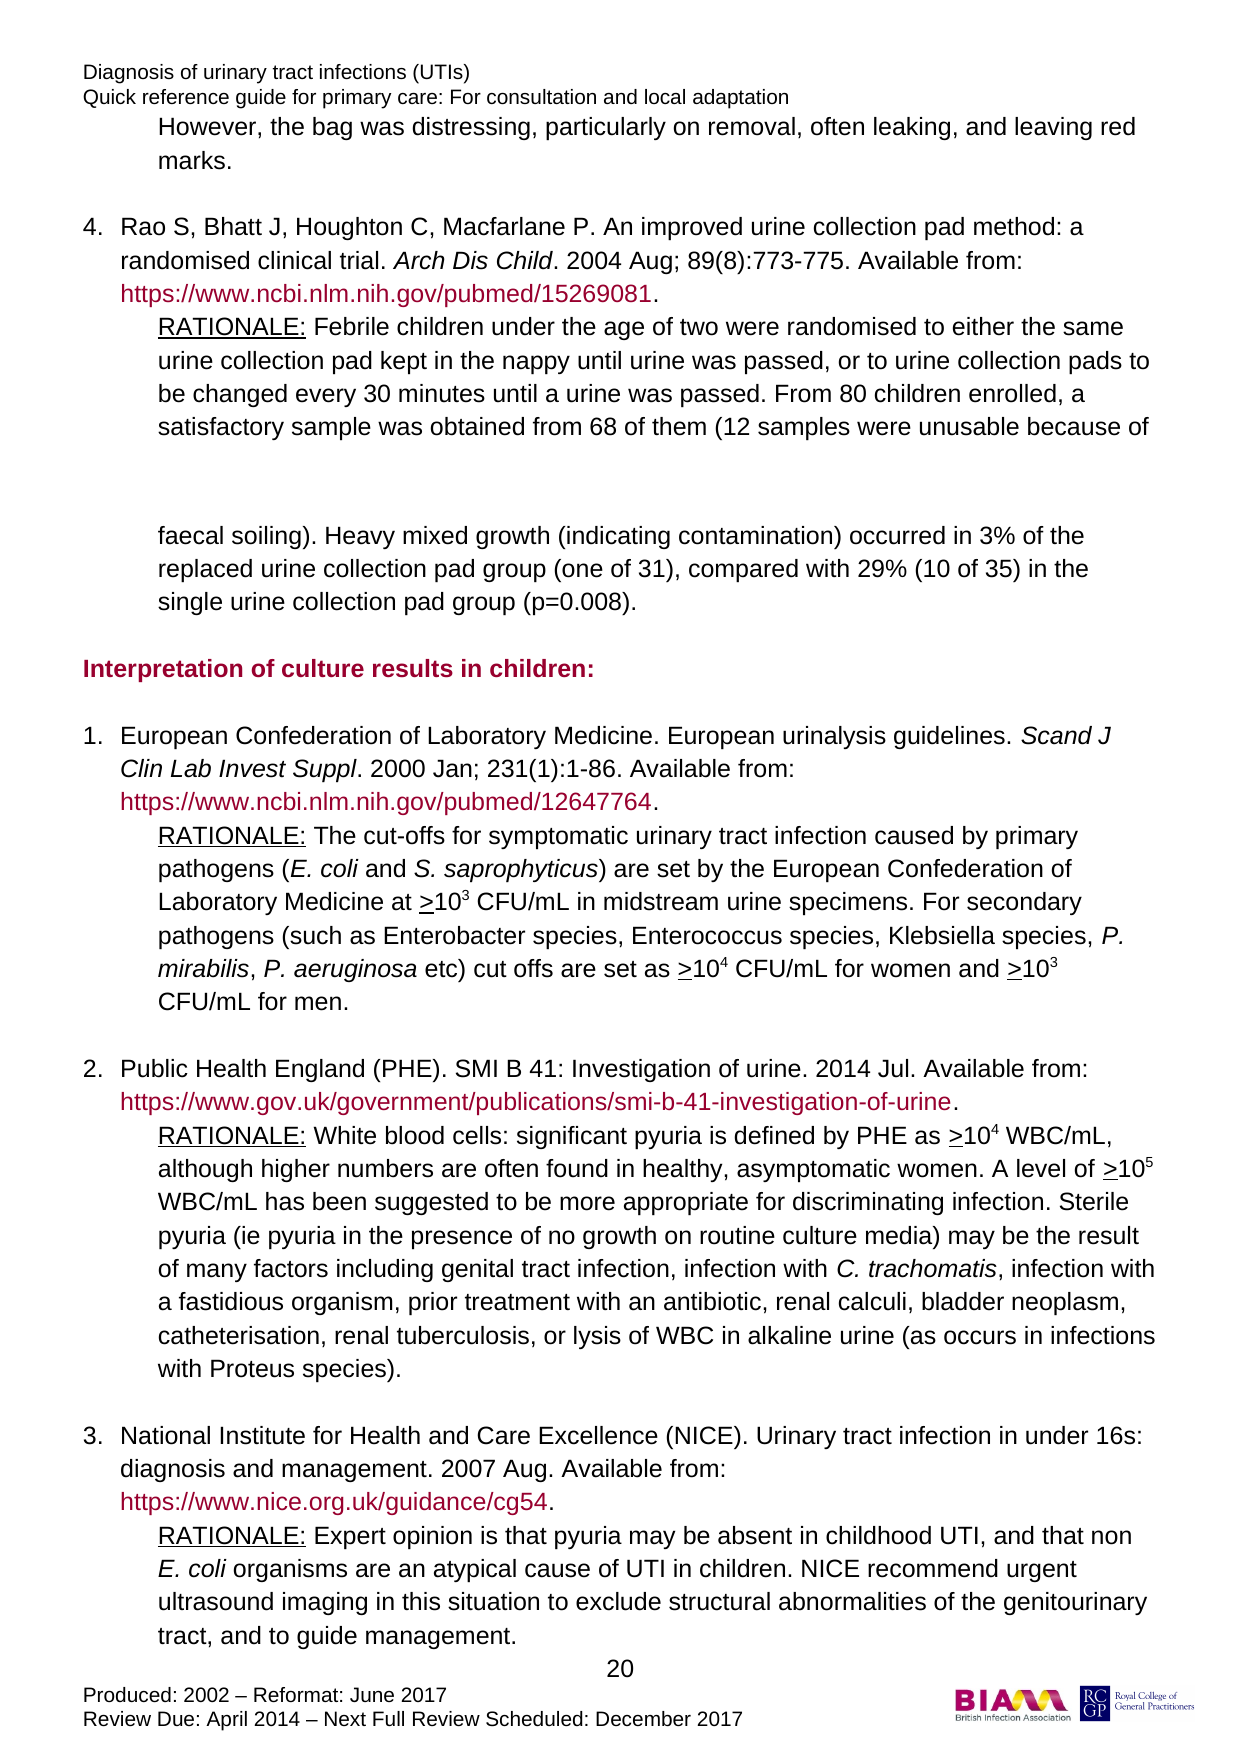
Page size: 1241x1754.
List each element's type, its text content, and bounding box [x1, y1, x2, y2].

list RATIONALE: Expert opinion is that pyuria may be absent in childhood UTI, and that non E. coli organisms are an atypical cause of UTI in children. NICE recommend urgent ultrasound imaging in this situation to exclude structural abnormalities of the genitourinary tract, and to guide management. [158, 1517, 1157, 1651]
list RATIONALE: Febrile children under the age of two were randomised to either the same [158, 309, 1157, 342]
list European Confederation of Laboratory Medicine. European urinalysis guidelines. Scand J [83, 717, 1157, 751]
list Clin Lab Invest Suppl. 2000 Jan; 231(1):1-86. Available from: https://www.ncbi.nlm.nih.gov/pubmed/12647764. [120, 751, 1157, 817]
list RATIONALE: White blood cells: significant pyuria is defined by PHE as >104 WBC/mL, although higher numbers are often found in healthy, asymptomatic women. A level of >105 WBC/mL has been suggested to be more appropriate for discriminating infection. Sterile pyuria (ie pyuria in the presence of no growth on routine culture media) may be the result of many factors including genital tract infection, infection with C. trachomatis, infection with a fastidious organism, prior treatment with an antibiotic, renal calculi, bladder neoplasm, catheterisation, renal tuberculosis, or lysis of WBC in alkaline urine (as occurs in infections with Proteus species). [158, 1117, 1157, 1384]
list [158, 109, 1157, 176]
list National Institute for Health and Care Excellence (NICE). Urinary tract infection in under 16s: diagnosis and management. 2007 Aug. Available from: https://www.nice.org.uk/guidance/cg54. [83, 1417, 1157, 1517]
picture [954, 1688, 1073, 1723]
list RATIONALE: The cut-offs for symptomatic urinary tract infection caused by primary pathogens (E. coli and S. saprophyticus) are set by the European Confederation of Laboratory Medicine at >103 CFU/mL in midstream urine specimens. For secondary pathogens (such as Enterobacter species, Enterococcus species, Klebsiella species, P. mirabilis, P. aeruginosa etc) cut offs are set as >104 CFU/mL for women and >103 CFU/mL for men. [158, 817, 1157, 1017]
picture [1079, 1685, 1195, 1722]
list urine collection pad kept in the nappy until urine was passed, or to urine collection pads to be changed every 30 minutes until a urine was passed. From 80 children enrolled, a satisfactory sample was obtained from 68 of them (12 samples were unusable because of [158, 342, 1157, 442]
list Interpretation of culture results in children: [83, 651, 1157, 684]
list Public Health England (PHE). SMI B 41: Investigation of urine. 2014 Jul. Available from: https://www.gov.uk/government/publications/smi-b-41-investigation-of-urine. [83, 1051, 1157, 1117]
list Rao S, Bhatt J, Houghton C, Macfarlane P. An improved urine collection pad method: a randomised clinical trial. Arch Dis Child. 2004 Aug; 89(8):773-775. Available from: https://www.ncbi.nlm.nih.gov/pubmed/15269081. [83, 209, 1157, 309]
list faecal soiling). Heavy mixed growth (indicating contamination) occurred in 3% of the replaced urine collection pad group (one of 31), compared with 29% (10 of 35) in the single urine collection pad group (p=0.008). [158, 517, 1157, 617]
